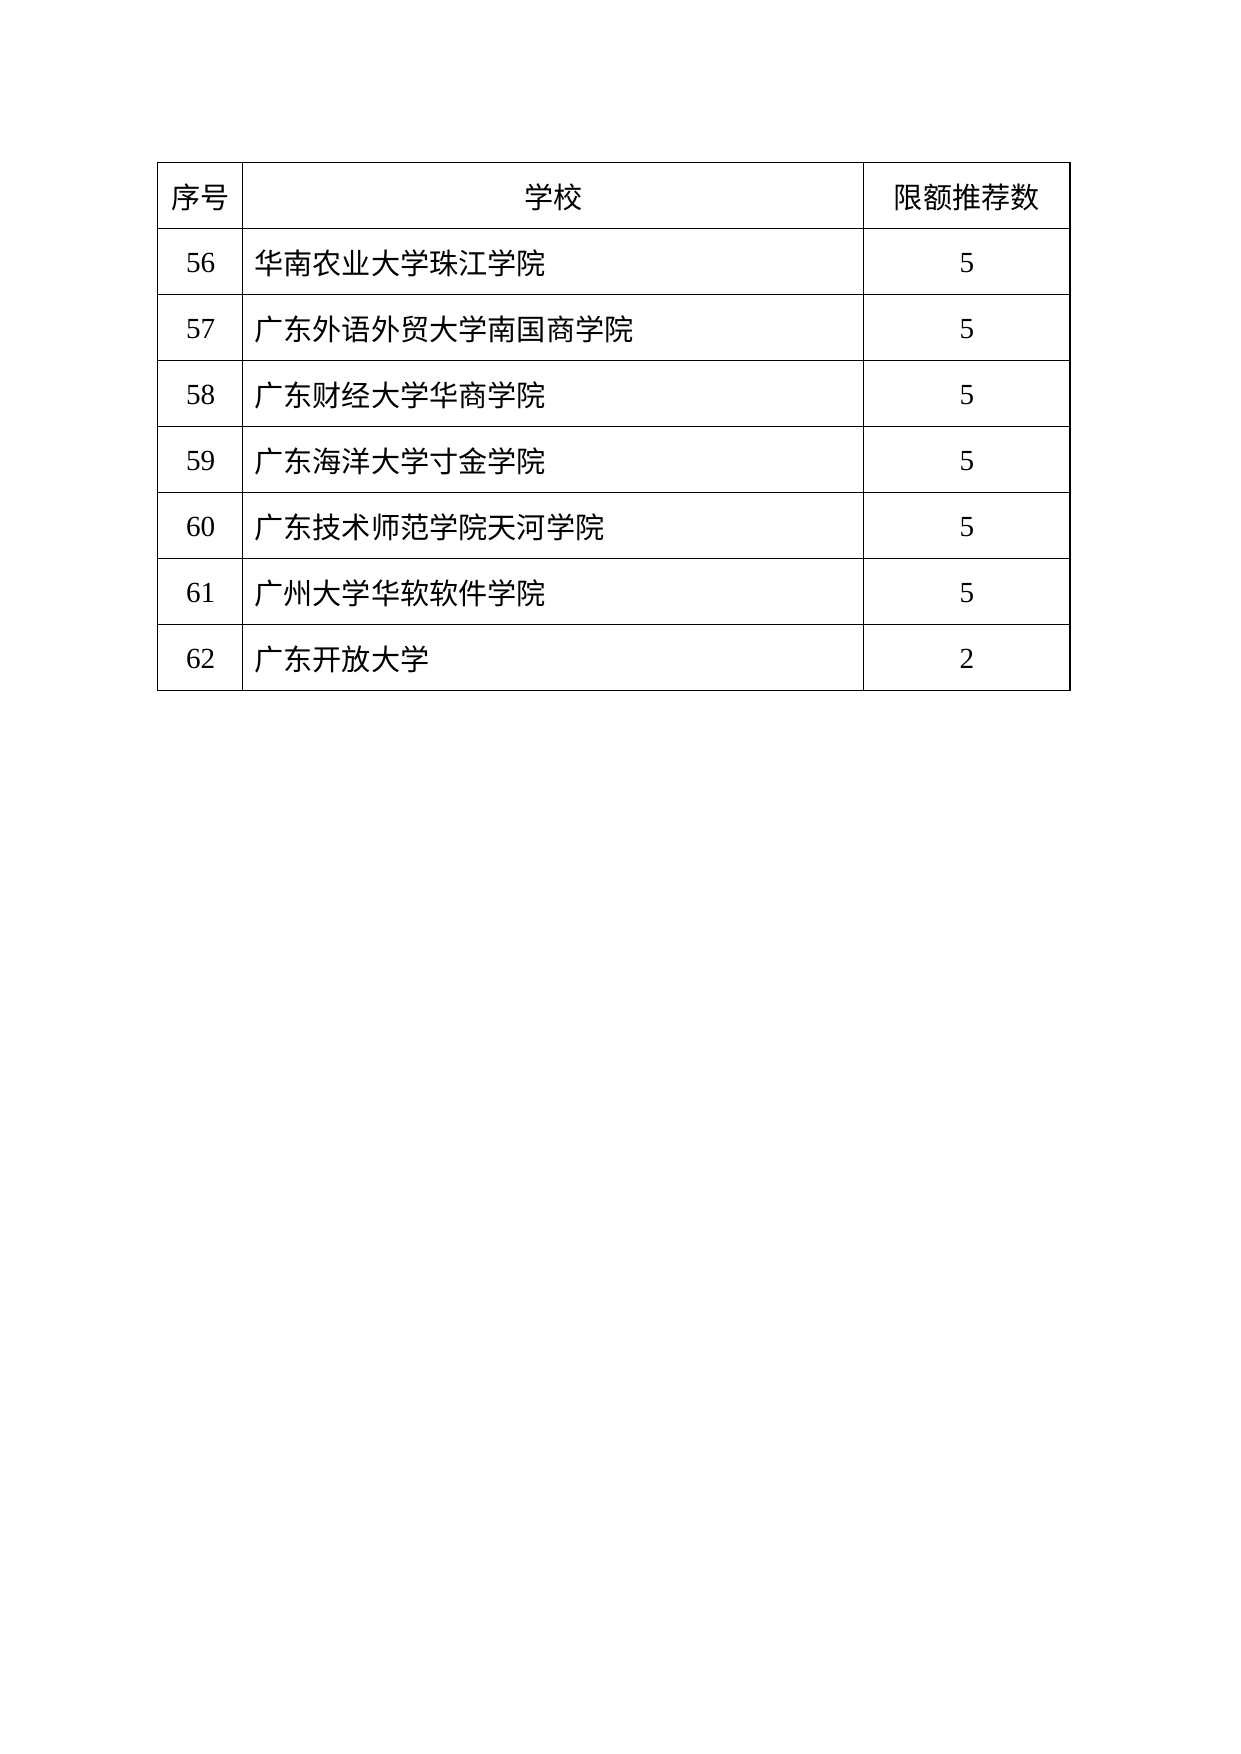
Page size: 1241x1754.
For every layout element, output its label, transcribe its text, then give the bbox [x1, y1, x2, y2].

table_cell 5 [864, 361, 1069, 426]
table_cell 2 [864, 625, 1069, 690]
table_cell 61 [158, 559, 242, 624]
table_cell 5 [864, 229, 1069, 294]
table_cell 58 [158, 361, 242, 426]
table_cell 5 [864, 295, 1069, 360]
table_cell 广东海洋大学寸金学院 [243, 427, 863, 492]
table_cell 广东技术师范学院天河学院 [243, 493, 863, 558]
table_cell 华南农业大学珠江学院 [243, 229, 863, 294]
table_header 学校 [243, 163, 863, 228]
table_cell 广东财经大学华商学院 [243, 361, 863, 426]
table_cell 57 [158, 295, 242, 360]
table_cell 广东开放大学 [243, 625, 863, 690]
table_cell 5 [864, 493, 1069, 558]
table_cell 5 [864, 427, 1069, 492]
table_cell 56 [158, 229, 242, 294]
table_cell 广东外语外贸大学南国商学院 [243, 295, 863, 360]
table_cell 60 [158, 493, 242, 558]
table_cell 59 [158, 427, 242, 492]
table_header 限额推荐数 [864, 163, 1069, 228]
table_cell 广州大学华软软件学院 [243, 559, 863, 624]
table_header 序号 [158, 163, 242, 228]
table_cell 62 [158, 625, 242, 690]
table_cell 5 [864, 559, 1069, 624]
